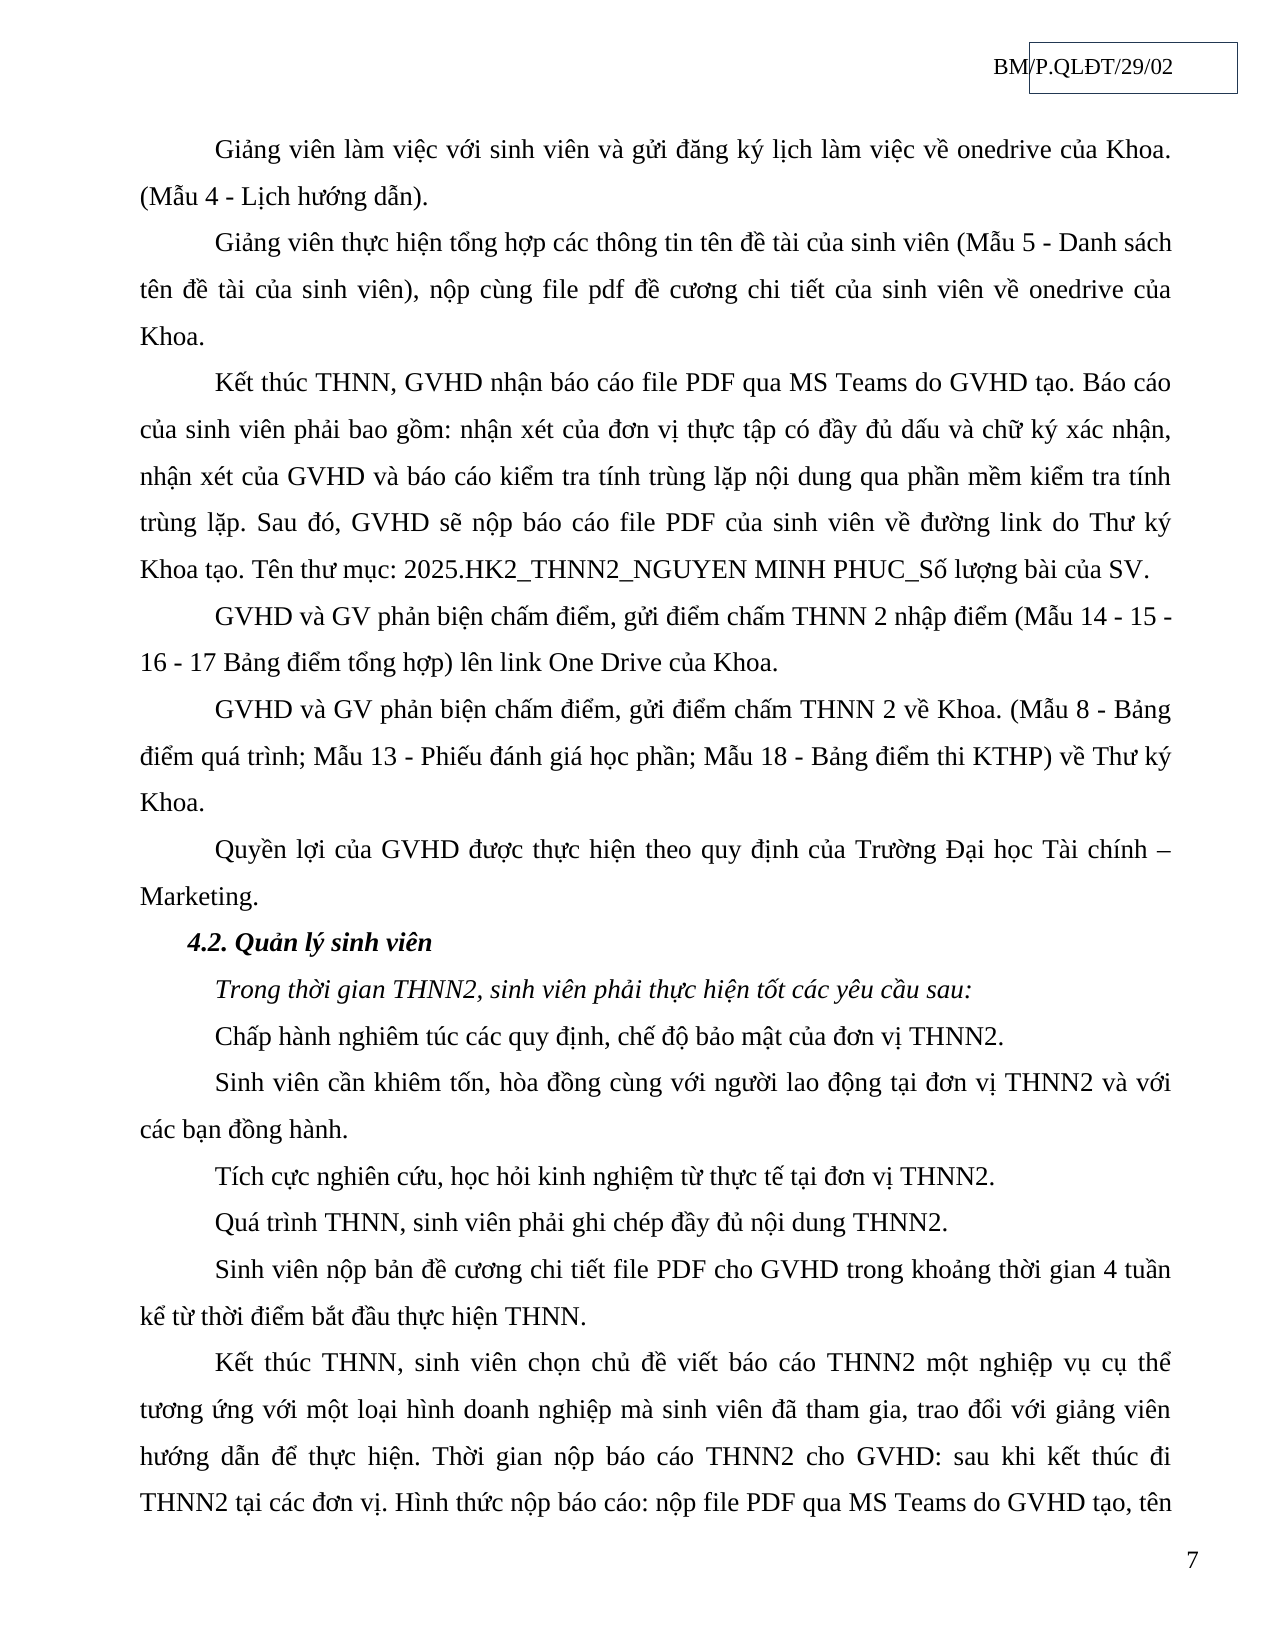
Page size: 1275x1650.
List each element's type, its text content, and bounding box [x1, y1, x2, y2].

text Giảng viên làm việc với sinh viên và gửi đăng ký lịch làm việc về onedrive của Khoa. (Mẫu 4 - Lịch hướng dẫn). [139, 133, 1173, 211]
text Chấp hành nghiêm túc các quy định, chế độ bảo mật của đơn vị THNN2. [139, 1019, 1173, 1051]
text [139, 1346, 1173, 1517]
text Trong thời gian THNN2, sinh viên phải thực hiện tốt các yêu cầu sau: [139, 973, 1173, 1004]
text Tích cực nghiên cứu, học hỏi kinh nghiệm từ thực tế tại đơn vị THNN2. [139, 1159, 1173, 1191]
text Sinh viên nộp bản đề cương chi tiết file PDF cho GVHD trong khoảng thời gian 4 tuần kể từ thời điểm bắt đầu thực hiện THNN. [139, 1253, 1173, 1331]
text Quyền lợi của GVHD được thực hiện theo quy định của Trường Đại học Tài chính – Marketing. [139, 833, 1173, 911]
text GVHD và GV phản biện chấm điểm, gửi điểm chấm THNN 2 nhập điểm (Mẫu 14 - 15 - 16 - 17 Bảng điểm tổng hợp) lên link One Drive của Khoa. [139, 599, 1173, 677]
text Kết thúc THNN, GVHD nhận báo cáo file PDF qua MS Teams do GVHD tạo. Báo cáo của sinh viên phải bao gồm: nhận xét của đơn vị thực tập có đầy đủ dấu và chữ ký xác nhận, nhận xét của GVHD và báo cáo kiểm tra tính trùng lặp nội dung qua phần mềm kiểm tra tính trùng lặp. Sau đó, GVHD sẽ nộp báo cáo file PDF của sinh viên về đường link do Thư ký Khoa tạo. Tên thư mục: 2025.HK2_THNN2_NGUYEN MINH PHUC_Số lượng bài của SV. [139, 366, 1173, 584]
text Quá trình THNN, sinh viên phải ghi chép đầy đủ nội dung THNN2. [139, 1206, 1173, 1237]
text Sinh viên cần khiêm tốn, hòa đồng cùng với người lao động tại đơn vị THNN2 và với các bạn đồng hành. [139, 1066, 1173, 1144]
text Giảng viên thực hiện tổng hợp các thông tin tên đề tài của sinh viên (Mẫu 5 - Danh sách tên đề tài của sinh viên), nộp cùng file pdf đề cương chi tiết của sinh viên về onedrive của Khoa. [139, 226, 1173, 351]
text GVHD và GV phản biện chấm điểm, gửi điểm chấm THNN 2 về Khoa. (Mẫu 8 - Bảng điểm quá trình; Mẫu 13 - Phiếu đánh giá học phần; Mẫu 18 - Bảng điểm thi KTHP) về Thư ký Khoa. [139, 693, 1173, 817]
subtitle 4.2. Quản lý sinh viên [187, 926, 1173, 957]
